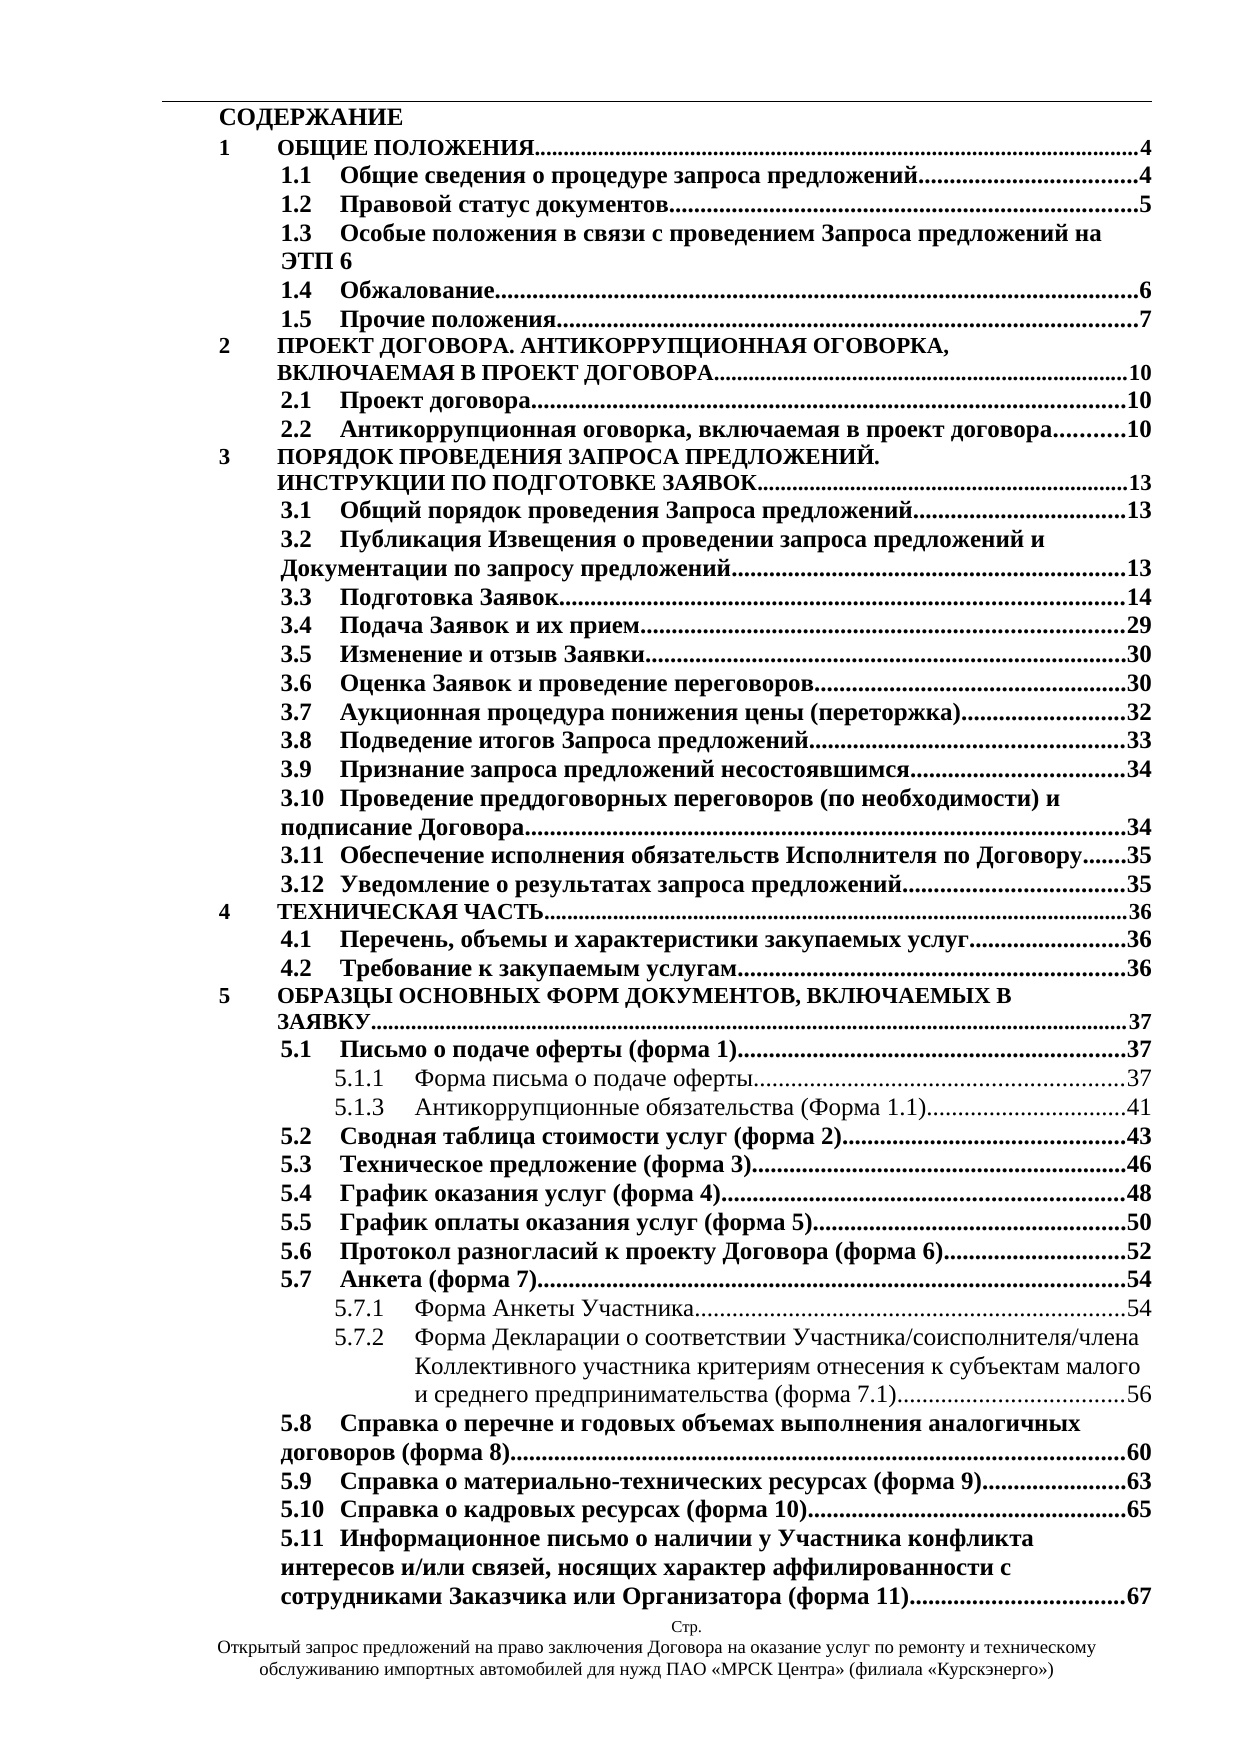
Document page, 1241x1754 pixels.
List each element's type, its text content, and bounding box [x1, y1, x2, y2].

text 3.2 Публикация Извещения о проведении запроса предложений и Документации по запросу предложений 13 [280, 524, 1133, 582]
text 1.4 Обжалование 6 [280, 275, 1133, 304]
text 3.3 Подготовка Заявок 14 [280, 582, 1133, 611]
text 5.7.1 Форма Анкеты Участника 54 [334, 1293, 1144, 1322]
text 3.10 Проведение преддоговорных переговоров (по необходимости) и подписание Договора 34 [280, 783, 1133, 841]
text 5 Образцы основных форм документов, включаемых в Заявку 37 [218, 982, 1033, 1034]
text 1 Общие положения 4 [218, 134, 1033, 160]
text 2.1 Проект договора 10 [280, 385, 1133, 414]
text 5.7.2 Форма Декларации о соответствии Участника/соисполнителя/члена Коллективного участника критериям отнесения к субъектам малого и среднего предпринимательства (форма 7.1) 56 [334, 1322, 1144, 1408]
text 3.9 Признание запроса предложений несостоявшимся 34 [280, 754, 1133, 783]
text 3.11 Обеспечение исполнения обязательств Исполнителя по Договору 35 [280, 841, 1133, 869]
text 5.8 Справка о перечне и годовых объемах выполнения аналогичных договоров (форма 8) 60 [280, 1408, 1133, 1466]
text 5.7 Анкета (форма 7) 54 [280, 1264, 1133, 1293]
text 3.5 Изменение и отзыв Заявки 30 [280, 639, 1133, 668]
text 5.6 Протокол разногласий к проекту Договора (форма 6) 52 [280, 1236, 1133, 1264]
text 4.1 Перечень, объемы и характеристики закупаемых услуг 36 [280, 924, 1133, 953]
text 3.8 Подведение итогов Запроса предложений 33 [280, 726, 1133, 754]
text 5.10 Справка о кадровых ресурсах (форма 10) 65 [280, 1494, 1133, 1523]
text 3.4 Подача Заявок и их прием 29 [280, 611, 1133, 639]
text 3 Порядок проведения Запроса предложений. Инструкции по подготовке Заявок 13 [218, 443, 1033, 496]
text 5.5 График оплаты оказания услуг (форма 5) 50 [280, 1207, 1133, 1236]
text 5.11 Информационное письмо о наличии у Участника конфликта интересов и/или связей, носящих характер аффилированности с сотрудниками Заказчика или Организатора (форма 11) 67 [280, 1523, 1133, 1609]
text СОДЕРЖАНИЕ [218, 102, 938, 131]
text 3.7 Аукционная процедура понижения цены (переторжка) 32 [280, 697, 1133, 726]
text 1.5 Прочие положения 7 [280, 304, 1133, 333]
text 5.4 График оказания услуг (форма 4) 48 [280, 1178, 1133, 1207]
text 2 Проект Договора. Антикоррупционная оговорка, включаемая в проект договора 10 [218, 333, 1033, 385]
text 5.1.3 Антикоррупционные обязательства (Форма 1.1). 41 [334, 1092, 1144, 1121]
text 3.12 Уведомление о результатах запроса предложений 35 [280, 869, 1133, 898]
text 5.2 Сводная таблица стоимости услуг (форма 2) 43 [280, 1121, 1133, 1149]
text 1.1 Общие сведения о процедуре запроса предложений 4 [280, 160, 1133, 189]
text 5.3 Техническое предложение (форма 3) 46 [280, 1149, 1133, 1178]
text 2.2 Антикоррупционная оговорка, включаемая в проект договора 10 [280, 414, 1133, 443]
text 5.9 Справка о материально-технических ресурсах (форма 9) 63 [280, 1466, 1133, 1494]
text 4 Техническая часть 36 [218, 898, 1033, 924]
text 5.1.1 Форма письма о подаче оферты 37 [334, 1063, 1144, 1092]
text 3.1 Общий порядок проведения Запроса предложений 13 [280, 496, 1133, 524]
text 1.2 Правовой статус документов 5 [280, 189, 1133, 218]
text 1.3 Особые положения в связи с проведением Запроса предложений на ЭТП 6 [280, 218, 1133, 275]
text 4.2 Требование к закупаемым услугам 36 [280, 953, 1133, 982]
text 3.6 Оценка Заявок и проведение переговоров 30 [280, 668, 1133, 697]
text 5.1 Письмо о подаче оферты (форма 1) 37 [280, 1034, 1133, 1063]
